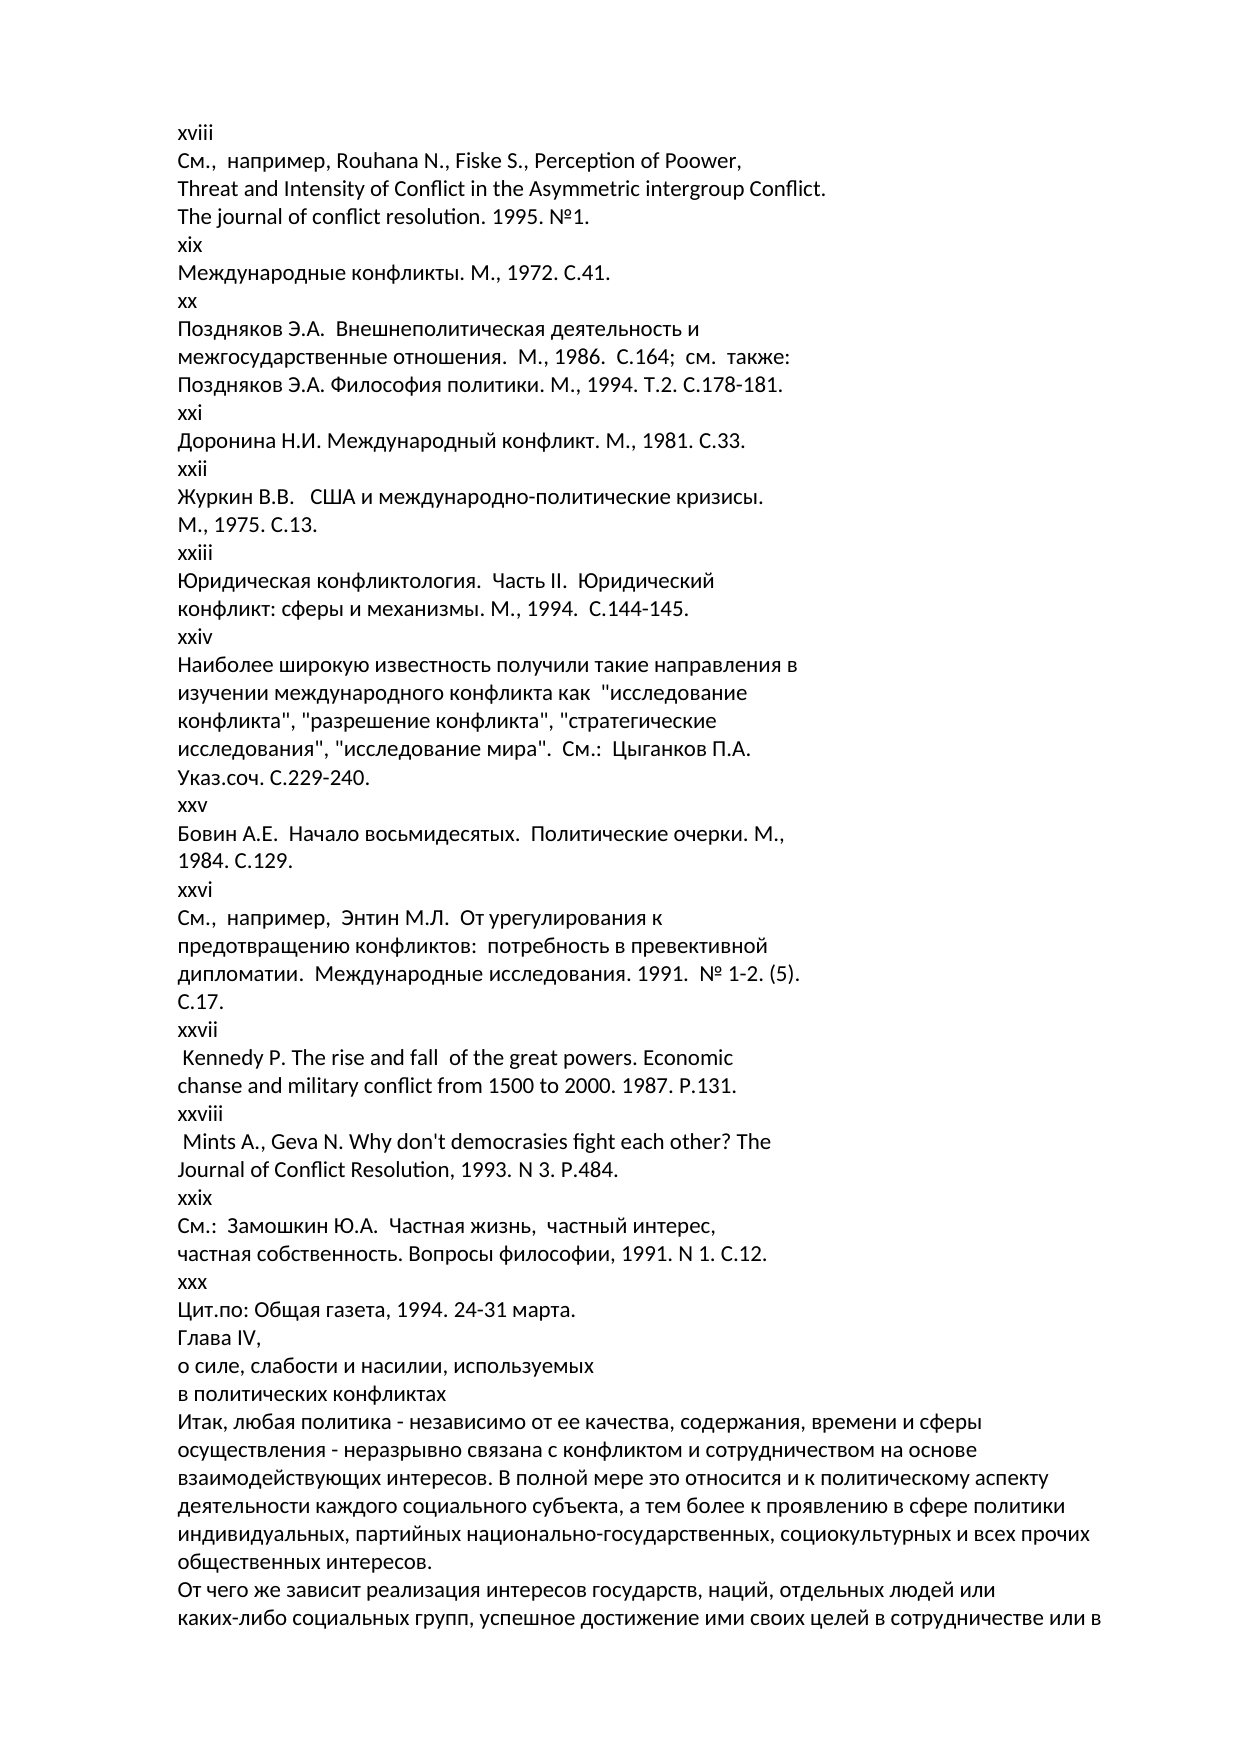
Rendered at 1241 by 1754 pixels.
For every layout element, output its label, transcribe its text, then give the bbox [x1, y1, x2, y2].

text в политических конфликтах [177, 1379, 1152, 1407]
text xxix [177, 1183, 1152, 1211]
text конфликта", "разрешение конфликта", "стратегические [177, 707, 1152, 734]
text xix [177, 230, 1152, 258]
text xxvi [177, 875, 1152, 903]
text предотвращению конфликтов: потребность в превективной [177, 931, 1152, 959]
text xxv [177, 791, 1152, 819]
text Journal of Conflict Resolution, 1993. N 3. P.484. [177, 1155, 1152, 1183]
text Международные конфликты. М., 1972. С.41. [177, 258, 1152, 286]
text о силе, слабости и насилии, используемых [177, 1351, 1152, 1379]
text взаимодействующих интересов. В полной мере это относится и к политическому аспекту [177, 1463, 1152, 1491]
text Kennedy P. The rise and fall of the great powers. Economic [177, 1043, 1152, 1071]
text The journal of conflict resolution. 1995. №1. [177, 202, 1152, 230]
text xxx [177, 1267, 1152, 1295]
text Юридическая конфликтология. Часть II. Юридический [177, 566, 1152, 594]
text Итак, любая политика - независимо от ее качества, содержания, времени и сферы [177, 1407, 1152, 1435]
text дипломатии. Международные исследования. 1991. № 1-2. (5). [177, 959, 1152, 987]
text исследования", "исследование мира". См.: Цыганков П.А. [177, 734, 1152, 763]
text От чего же зависит реализация интересов государств, наций, отдельных людей или [177, 1575, 1152, 1603]
text Глава IV, [177, 1323, 1152, 1351]
text Указ.соч. С.229-240. [177, 763, 1152, 791]
text См., например, Rouhana N., Fiske S., Perception of Poower, [177, 146, 1152, 174]
text xxiii [177, 538, 1152, 566]
text каких-либо социальных групп, успешное достижение ими своих целей в сотрудничестве или в [177, 1603, 1152, 1631]
text См., например, Энтин М.Л. От урегулирования к [177, 903, 1152, 931]
text частная собственность. Вопросы философии, 1991. N 1. С.12. [177, 1239, 1152, 1267]
text деятельности каждого социального субъекта, а тем более к проявлению в сфере политики [177, 1491, 1152, 1519]
text xxvii [177, 1015, 1152, 1043]
text осуществления - неразрывно связана с конфликтом и сотрудничеством на основе [177, 1435, 1152, 1463]
text М., 1975. С.13. [177, 510, 1152, 538]
text межгосударственные отношения. М., 1986. С.164; см. также: [177, 342, 1152, 370]
text xx [177, 286, 1152, 314]
text конфликт: сферы и механизмы. М., 1994. С.144-145. [177, 594, 1152, 622]
text xxviii [177, 1099, 1152, 1127]
text Журкин В.В. США и международно-политические кризисы. [177, 482, 1152, 510]
text См.: Замошкин Ю.А. Частная жизнь, частный интерес, [177, 1211, 1152, 1239]
text Поздняков Э.А. Внешнеполитическая деятельность и [177, 314, 1152, 342]
text С.17. [177, 987, 1152, 1015]
text Наиболее широкую известность получили такие направления в [177, 651, 1152, 678]
text xxi [177, 398, 1152, 426]
text Mints A., Geva N. Why don't democrasies fight each other? The [177, 1127, 1152, 1155]
text общественных интересов. [177, 1547, 1152, 1575]
text xxiv [177, 622, 1152, 651]
text Threat and Intensity of Conflict in the Asymmetric intergroup Conflict. [177, 174, 1152, 202]
text xxii [177, 454, 1152, 482]
text Доронина Н.И. Международный конфликт. М., 1981. С.33. [177, 426, 1152, 454]
text Цит.по: Общая газета, 1994. 24-31 марта. [177, 1295, 1152, 1323]
text 1984. С.129. [177, 847, 1152, 875]
text индивидуальных, партийных национально-государственных, социокультурных и всех прочих [177, 1519, 1152, 1547]
text xviii [177, 118, 1152, 146]
text Поздняков Э.А. Философия политики. М., 1994. Т.2. С.178-181. [177, 370, 1152, 398]
text изучении международного конфликта как "исследование [177, 678, 1152, 707]
text chanse and military conflict from 1500 to 2000. 1987. P.131. [177, 1071, 1152, 1099]
text Бовин А.Е. Начало восьмидесятых. Политические очерки. М., [177, 819, 1152, 847]
